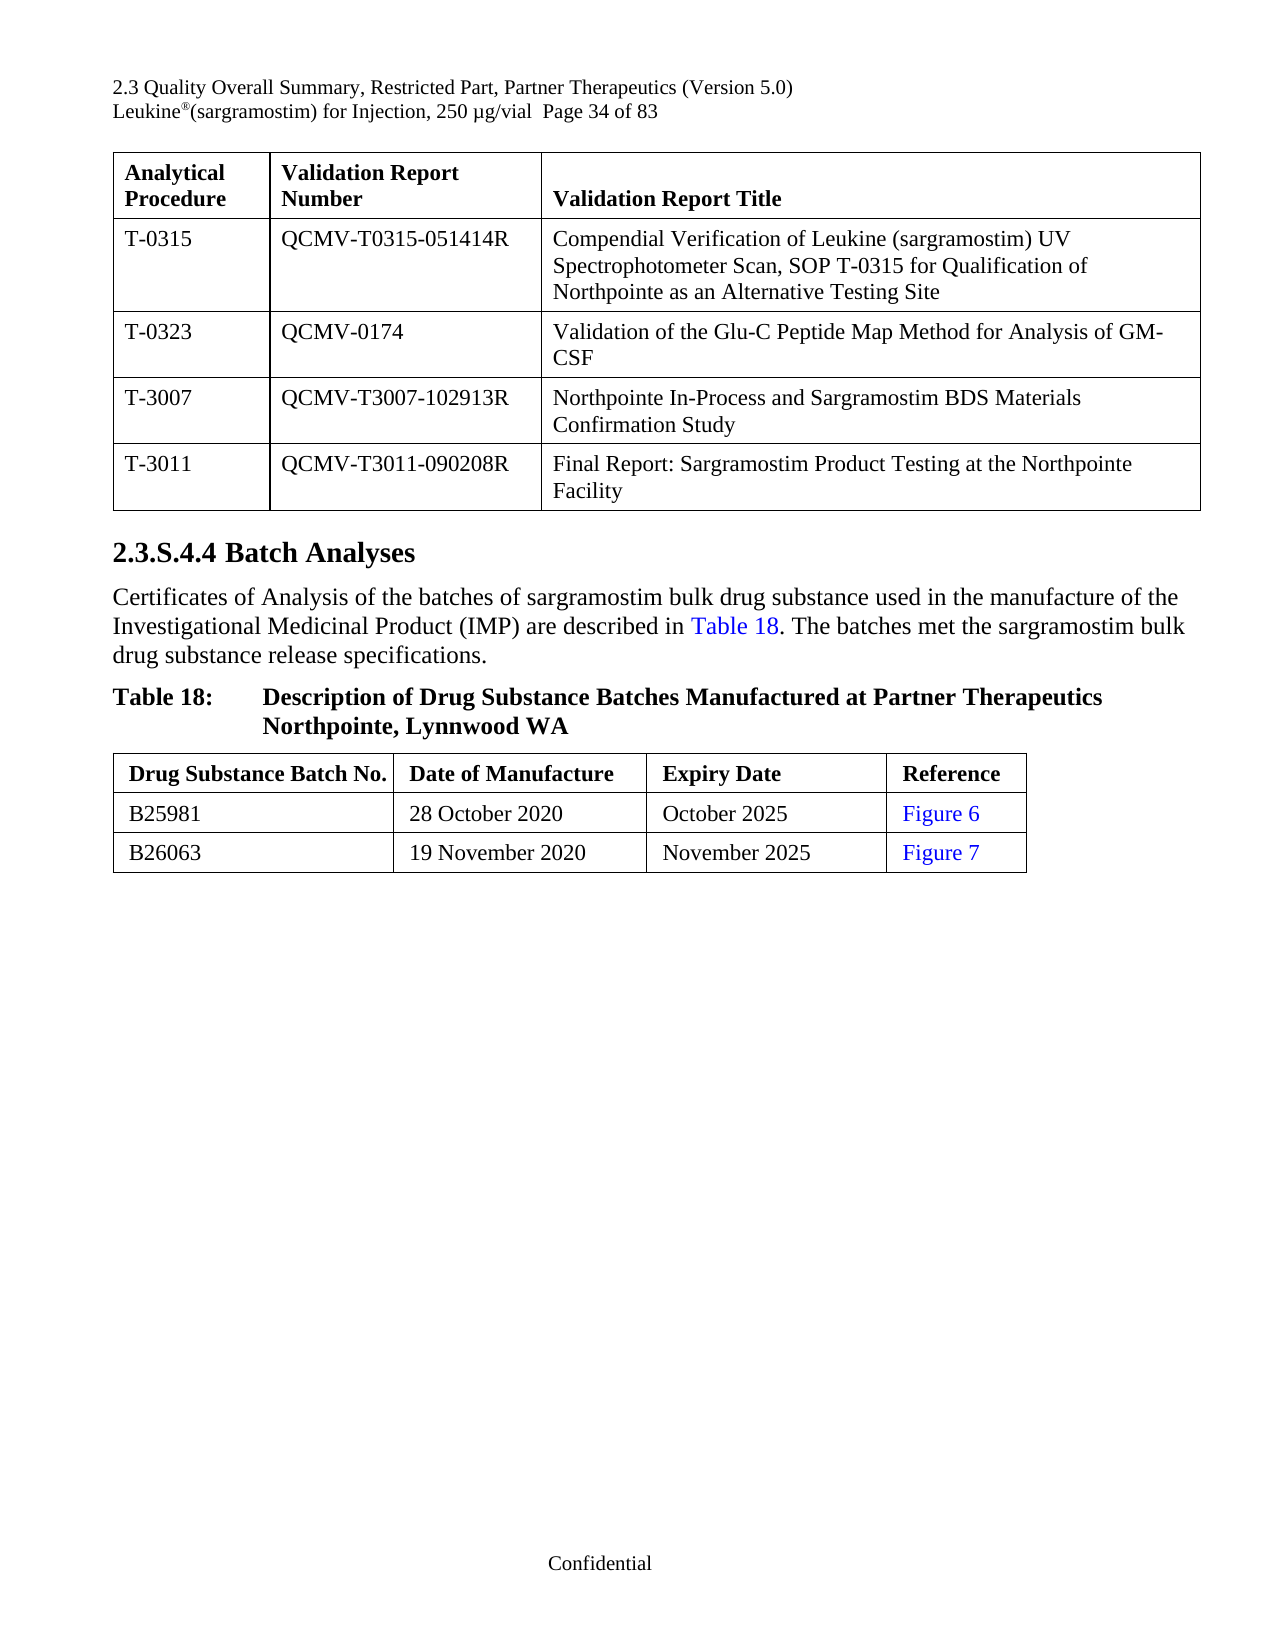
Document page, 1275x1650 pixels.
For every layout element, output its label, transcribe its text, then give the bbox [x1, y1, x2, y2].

table_cell November 2025 [647, 833, 886, 872]
table_cell Northpointe In-Process and Sargramostim BDS Materials Confirmation Study [542, 378, 1200, 443]
table_header Date of Manufacture [394, 754, 646, 792]
table_cell Final Report: Sargramostim Product Testing at the Northpointe Facility [542, 444, 1200, 509]
table_header Drug Substance Batch No. [114, 754, 393, 792]
table_cell QCMV-T3007-102913R [271, 378, 541, 443]
table_cell Figure 6 [887, 793, 1026, 832]
table_cell T-3011 [114, 444, 269, 509]
table_cell T-0315 [114, 219, 269, 311]
table_cell B26063 [114, 833, 393, 872]
table_cell Validation of the Glu-C Peptide Map Method for Analysis of GM-CSF [542, 312, 1200, 377]
table_header Reference [887, 754, 1026, 792]
table_cell QCMV-T0315-051414R [271, 219, 541, 311]
table_cell Compendial Verification of Leukine (sargramostim) UV Spectrophotometer Scan, SOP T-0315 for Qualification of Northpointe as an Alternative Testing Site [542, 219, 1200, 311]
table_header Expiry Date [647, 754, 886, 792]
table_cell B25981 [114, 793, 393, 832]
table_cell October 2025 [647, 793, 886, 832]
table_cell 28 October 2020 [394, 793, 646, 832]
table_header Validation Report Number [271, 153, 541, 218]
text Certificates of Analysis of the batches of sargramostim bulk drug substance used in the manufacture of the Investigational Medicinal Product (IMP) are described in Table 18. The batches met the sargramostim bulk drug substance release specifications. [112, 582, 1200, 669]
table_cell T-3007 [114, 378, 269, 443]
table_header Validation Report Title [542, 153, 1200, 218]
table_cell Figure 7 [887, 833, 1026, 872]
table_cell T-0323 [114, 312, 269, 377]
table_header Analytical Procedure [114, 153, 269, 218]
table_cell QCMV-0174 [271, 312, 541, 377]
table_cell 19 November 2020 [394, 833, 646, 872]
table_cell QCMV-T3011-090208R [271, 444, 541, 509]
subtitle 2.3.S.4.4 Batch Analyses [112, 536, 1200, 569]
